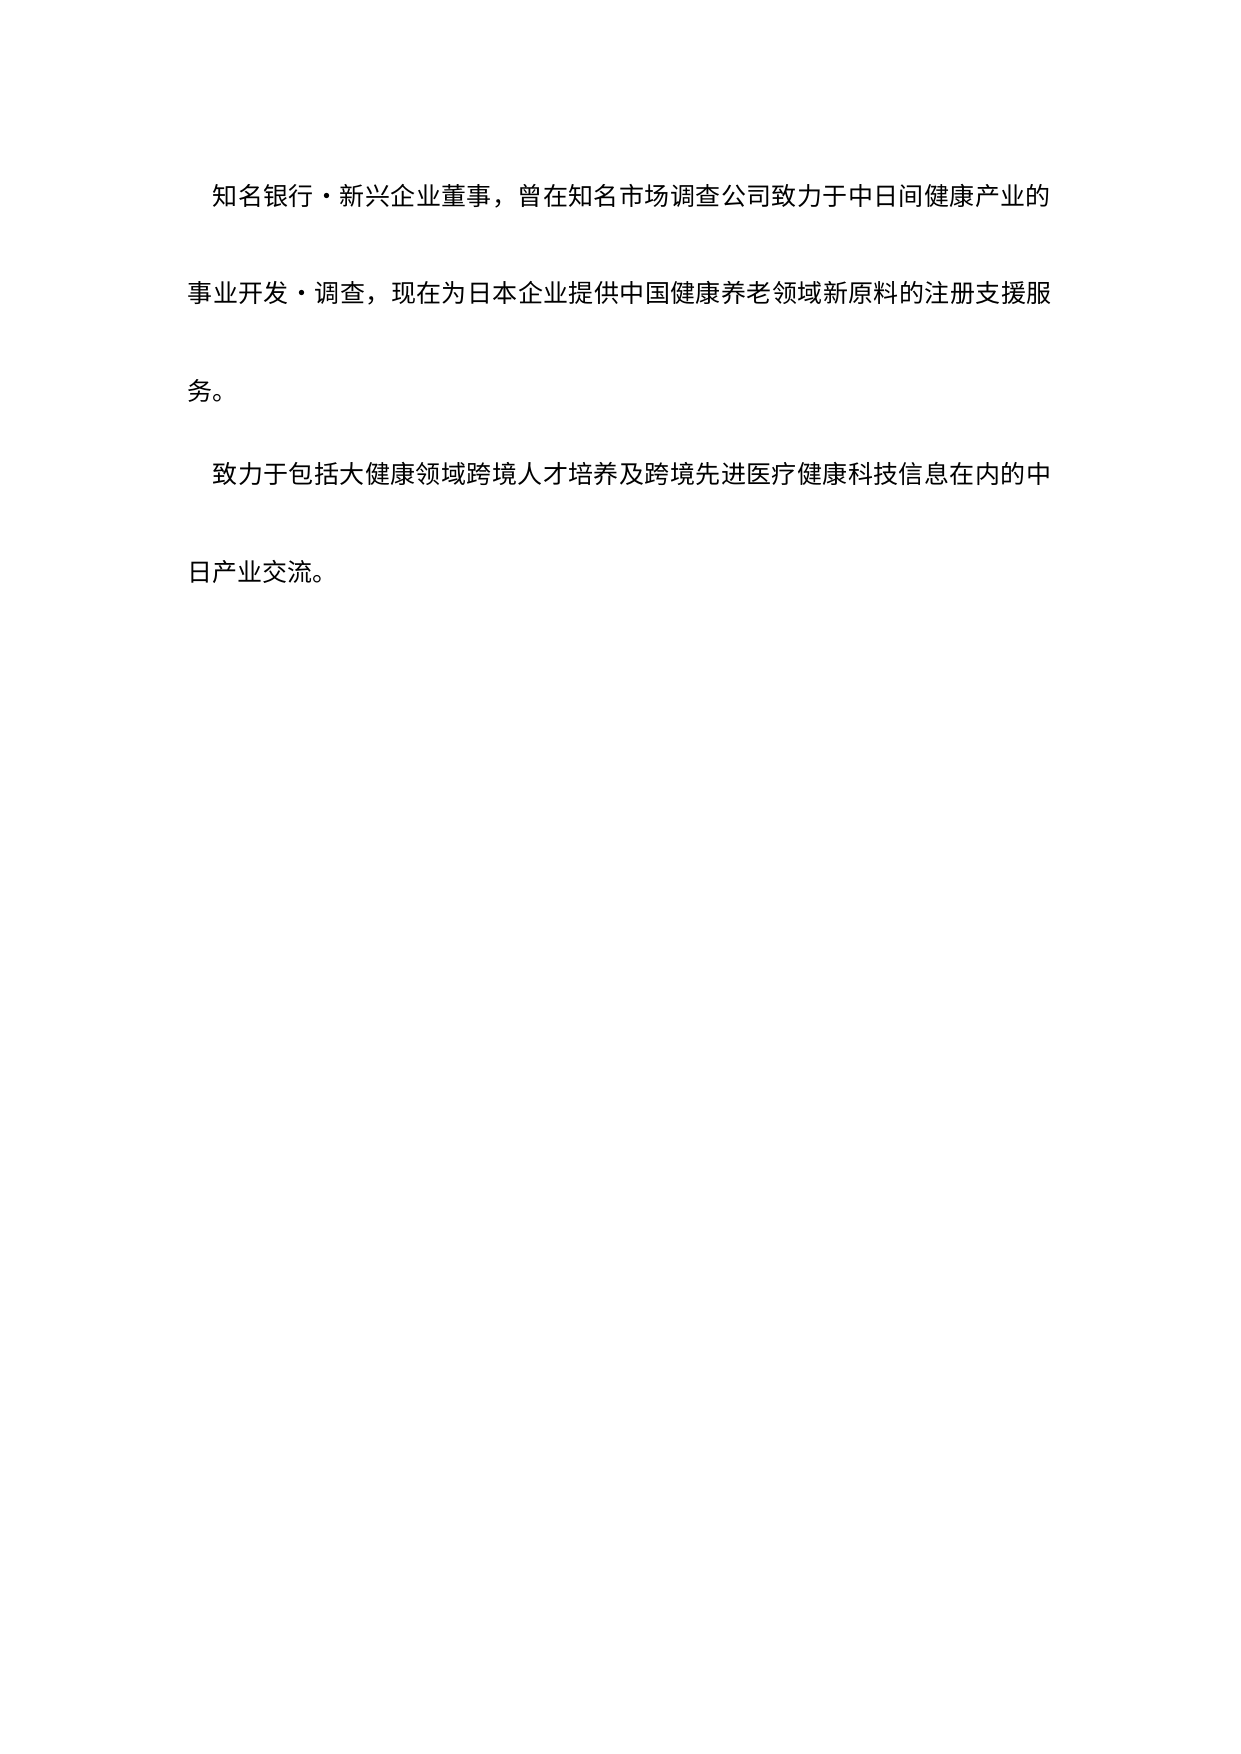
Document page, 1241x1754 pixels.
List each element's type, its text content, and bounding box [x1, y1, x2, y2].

text 知名银行・新兴企业董事，曾在知名市场调查公司致力于中日间健康产业的事业开发・调查，现在为日本企业提供中国健康养老领域新原料的注册支援服务。 [187, 162, 1053, 422]
text 致力于包括大健康领域跨境人才培养及跨境先进医疗健康科技信息在内的中日产业交流。 [187, 440, 1053, 603]
